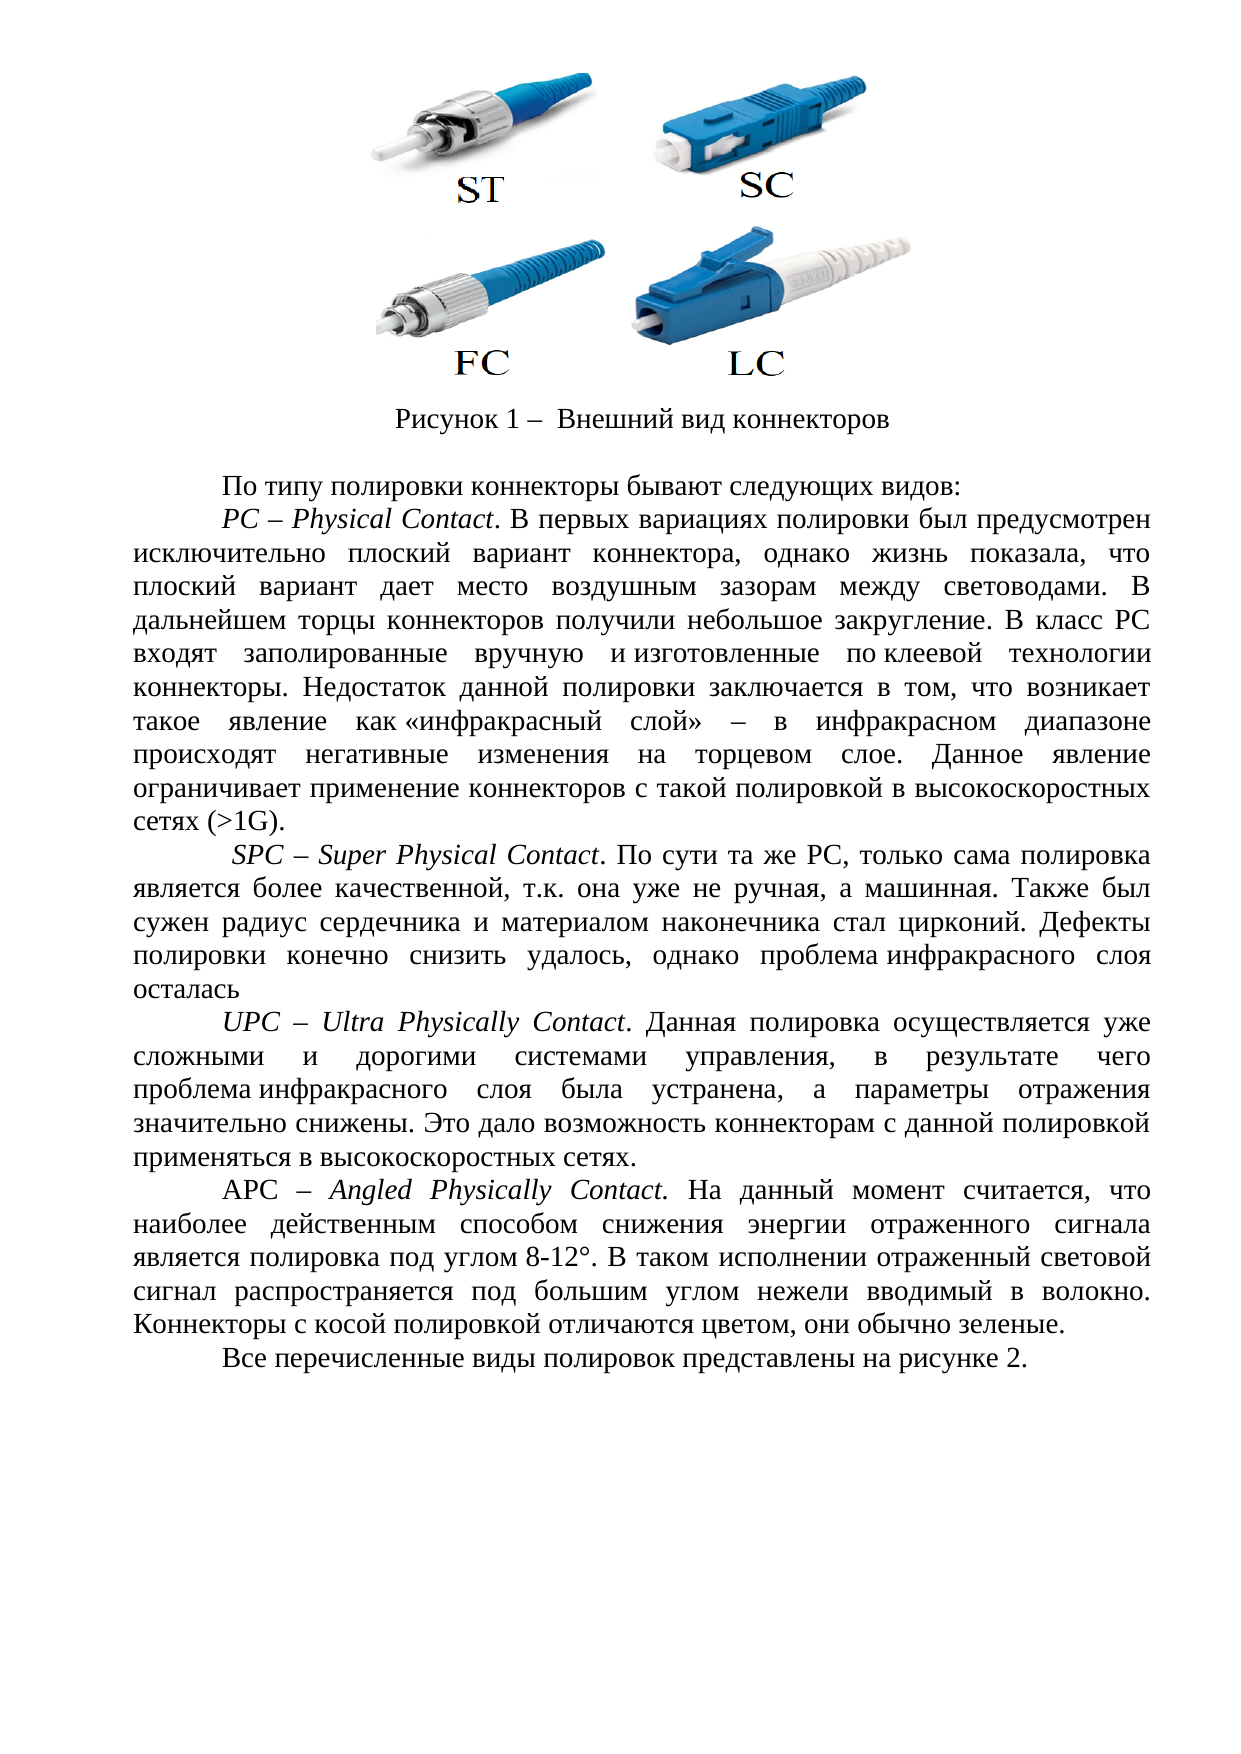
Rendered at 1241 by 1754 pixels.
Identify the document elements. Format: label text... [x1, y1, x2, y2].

text UPC – Ultra Physically Contact. Данная полировка осуществляется уже сложными и дорогими системами управления, в результате чего проблема инфракрасного слоя была устранена, а параметры отражения значительно снижены. Это дало возможность коннекторам с данной полировкой применяться в высокоскоростных сетях. [133, 1004, 1152, 1172]
text SPC – Super Physical Contact. По сути та же PC, только сама полировка является более качественной, т.к. она уже не ручная, а машинная. Также был сужен радиус сердечника и материалом наконечника стал цирконий. Дефекты полировки конечно снизить удалось, однако проблема инфракрасного слоя осталась [133, 837, 1152, 1004]
text PC – Physical Contact. В первых вариациях полировки был предусмотрен исключительно плоский вариант коннектора, однако жизнь показала, что плоский вариант дает место воздушным зазорам между световодами. В дальнейшем торцы коннекторов получили небольшое закругление. В класс PC входят заполированные вручную и изготовленные по клеевой технологии коннекторы. Недостаток данной полировки заключается в том, что возникает такое явление как «инфракрасный слой» – в инфракрасном диапазоне происходят негативные изменения на торцевом слое. Данное явление ограничивает применение коннекторов с такой полировкой в высокоскоростных сетях (>1G). [133, 501, 1152, 837]
picture [366, 73, 919, 401]
text По типу полировки коннекторы бывают следующих видов: [133, 468, 1152, 501]
text Рисунок 1 – Внешний вид коннекторов [133, 401, 1152, 434]
text АРС – Angled Physically Contact. На данный момент считается, что наиболее действенным способом снижения энергии отраженного сигнала является полировка под углом 8-12°. В таком исполнении отраженный световой сигнал распространяется под большим углом нежели вводимый в волокно. Коннекторы с косой полировкой отличаются цветом, они обычно зеленые. [133, 1172, 1152, 1340]
text Все перечисленные виды полировок представлены на рисунке 2. [133, 1340, 1152, 1373]
